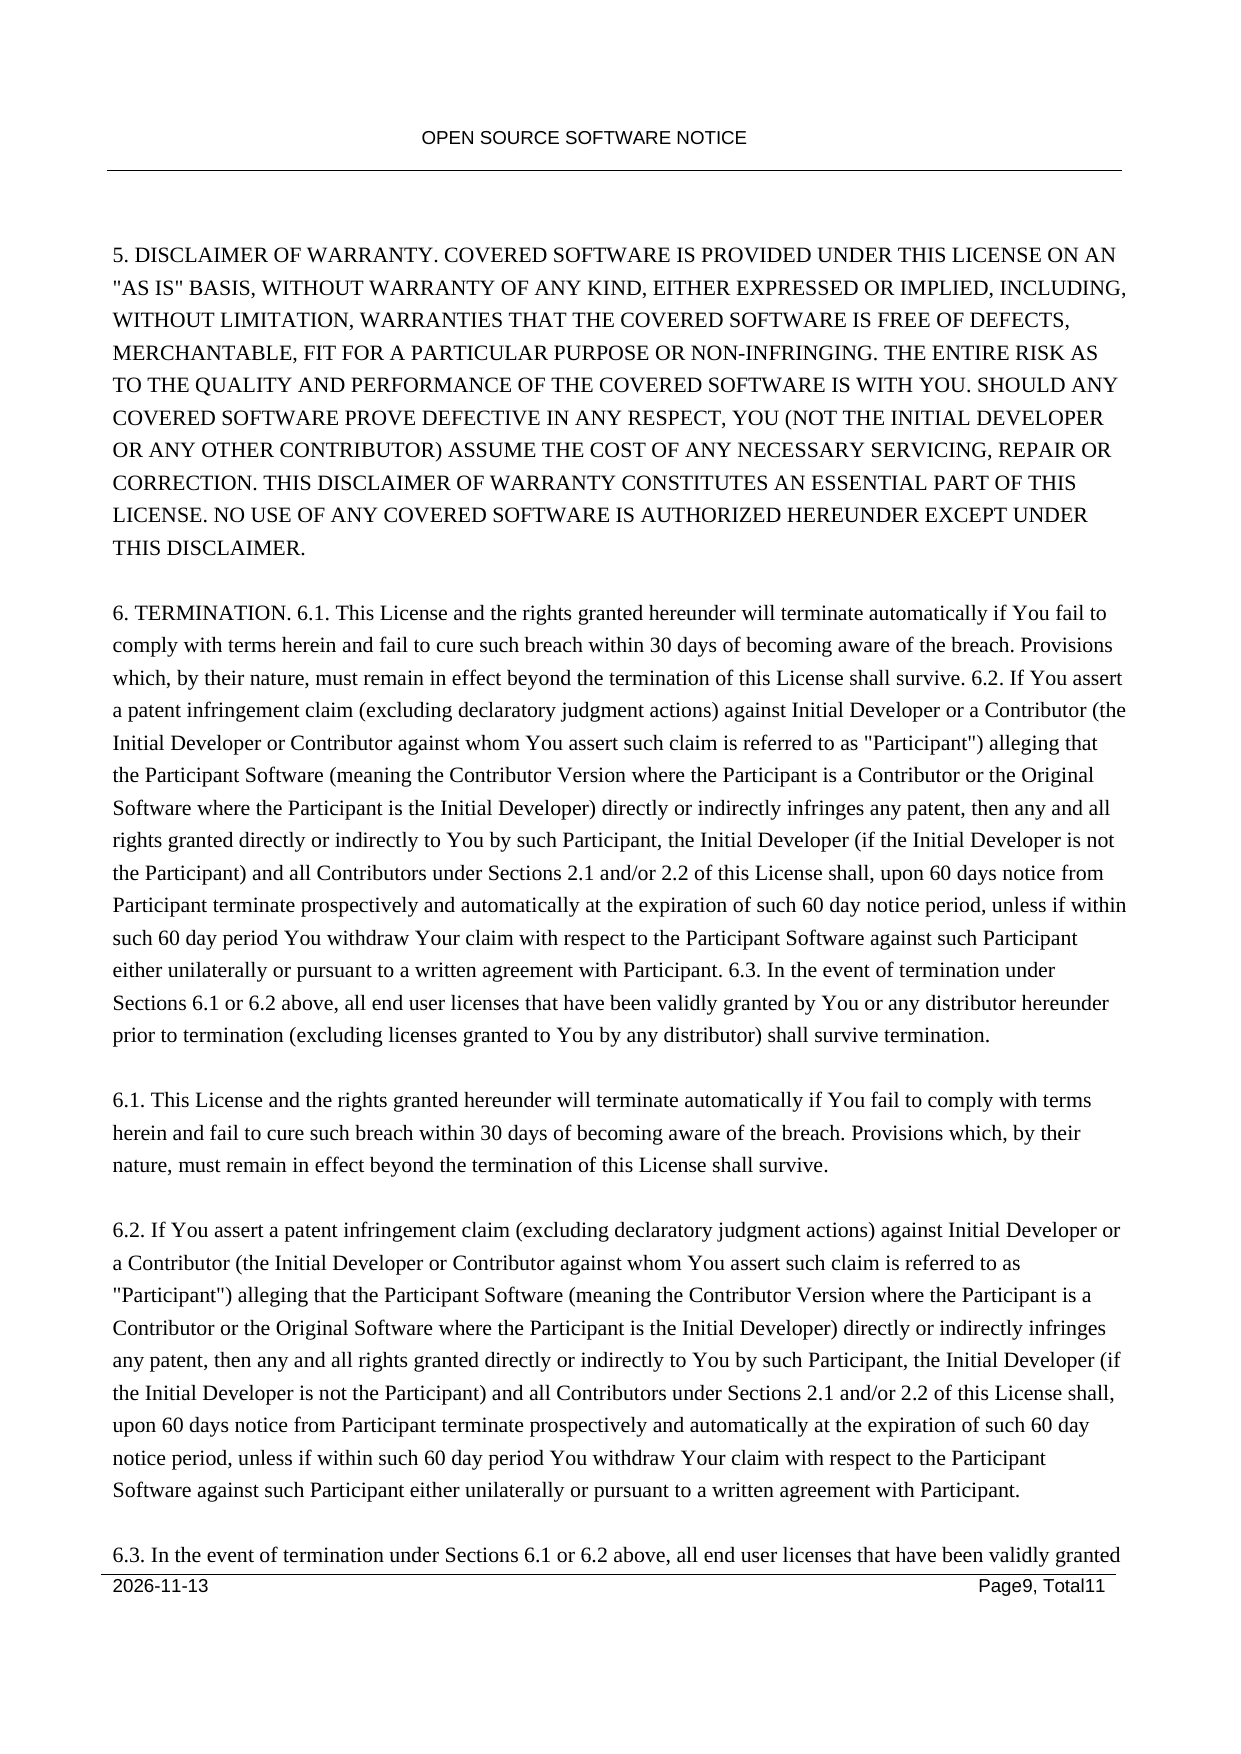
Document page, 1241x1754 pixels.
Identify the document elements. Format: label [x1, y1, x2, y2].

text [112, 206, 1128, 1571]
